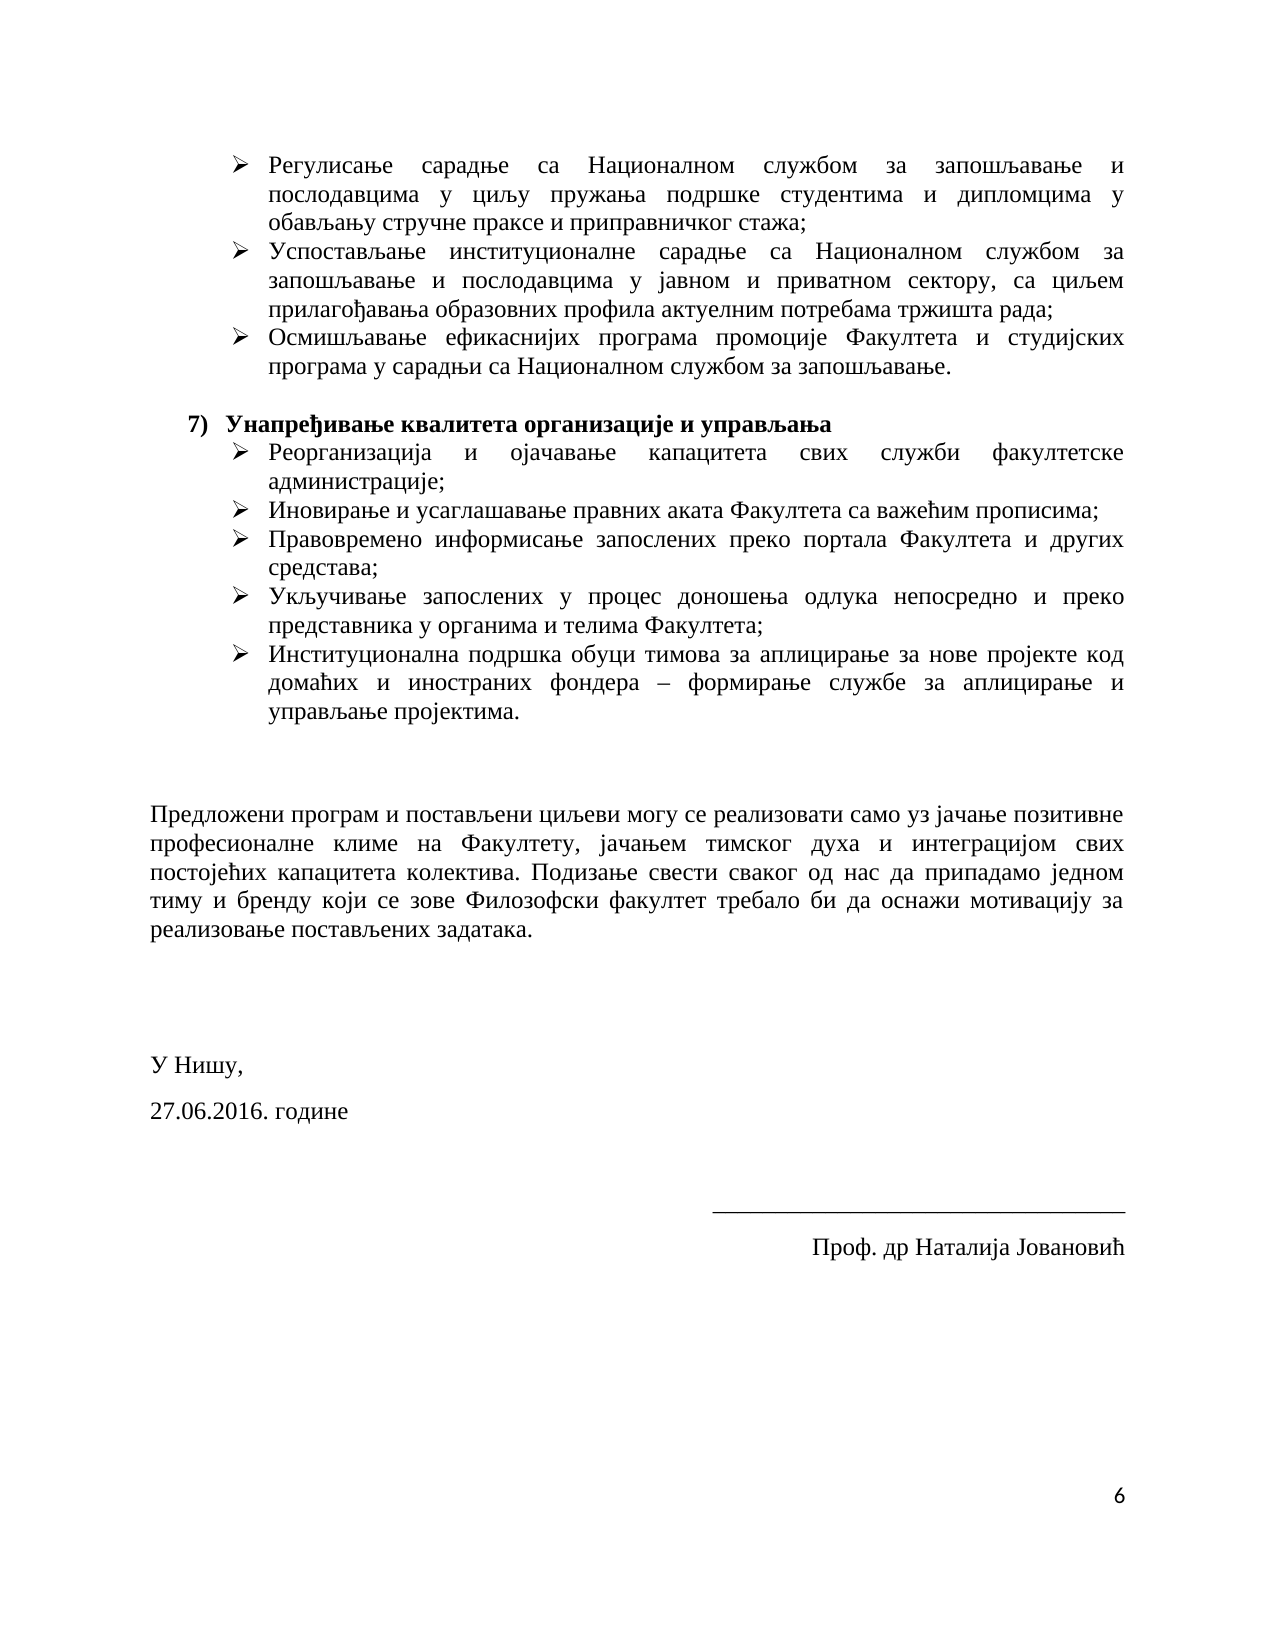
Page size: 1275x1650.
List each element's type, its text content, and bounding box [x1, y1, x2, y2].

list Регулисање сарадње са Националном службом за запошљавање и послодавцима у циљу пружања подршке студентима и дипломцима у обављању стручне праксе и приправничког стажа; [231, 150, 1125, 236]
list Правовремено информисање запослених преко портала Факултета и других средстава; [231, 524, 1125, 581]
text Предложени програм и постављени циљеви могу се реализовати само уз јачање позитивне професионалне климе на Факултету, јачањем тимског духа и интеграцијом свих постојећих капацитета колектива. Подизање свести сваког од нас да припадамо једном тиму и бренду који се зове Филозофски факултет требало би да оснажи мотивацију за реализовање постављених задатака. [150, 799, 1125, 943]
list Унапређивање квалитета организације и управљања [187, 409, 1125, 437]
text Проф. др Наталија Јовановић [150, 1232, 1125, 1261]
list Укључивање запослених у процес доношења одлука непосредно и преко представника у органима и телима Факултета; [231, 581, 1125, 639]
list Осмишљавање ефикаснијих програма промоције Факултета и студијских програма у сарадњи са Националном службом за запошљавање. [231, 322, 1125, 380]
list Иновирање и усаглашавање правних аката Факултета са важећим прописима; [231, 495, 1125, 524]
list Реорганизација и ојачавање капацитета свих служби факултетске администрације; [231, 437, 1125, 495]
text 27.06.2016. године [150, 1096, 1125, 1124]
text _________________________________ [150, 1187, 1125, 1215]
list Успостављање институционалне сарадње са Националном службом за запошљавање и послодавцима у јавном и приватном сектору, са циљем прилагођавања образовних профила актуелним потребама тржишта рада; [231, 236, 1125, 322]
list Институционална подршка обуци тимова за аплицирање за нове пројекте код домаћих и иностраних фондера – формирање службе за аплицирање и управљање пројектима. [231, 639, 1125, 725]
text У Нишу, [150, 1050, 1125, 1079]
